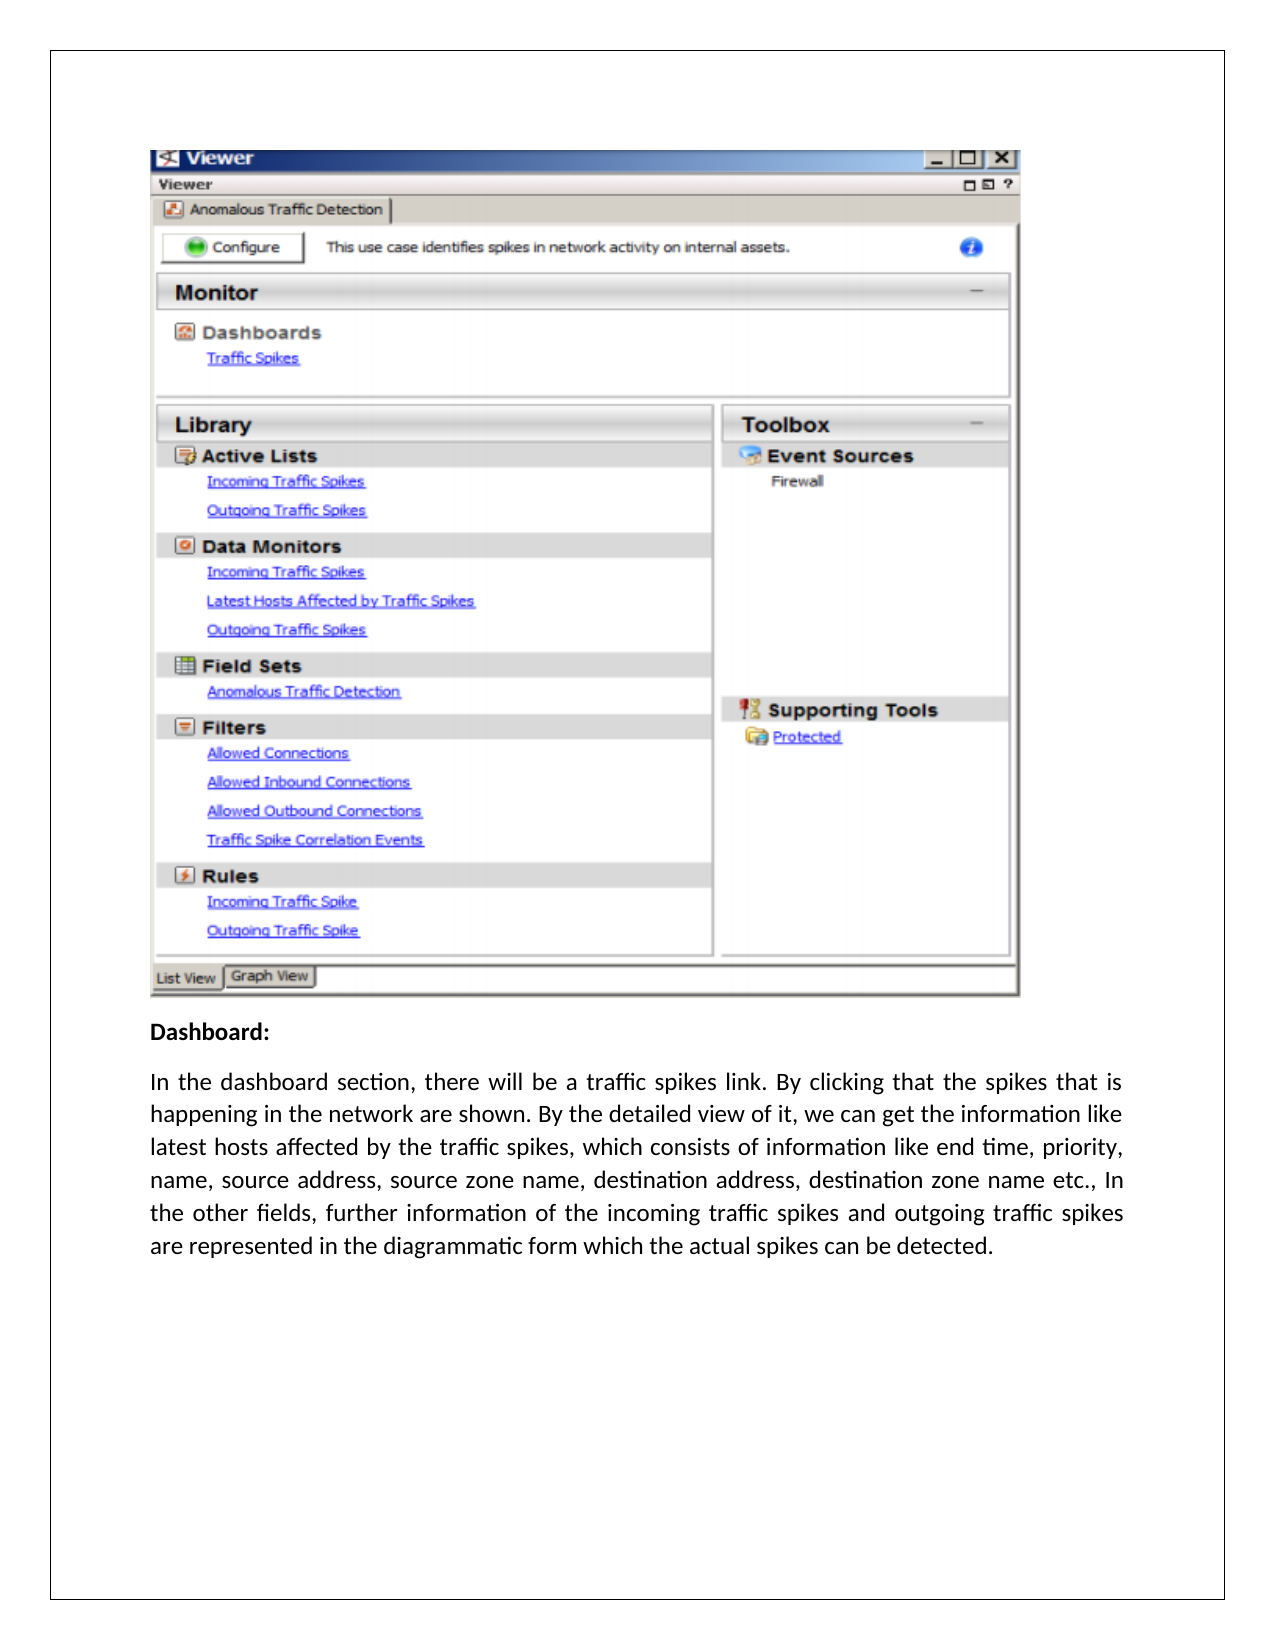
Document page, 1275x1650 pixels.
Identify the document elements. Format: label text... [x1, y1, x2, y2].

text In the dashboard section, there will be a traffic spikes link. By clicking that the spikes that is happening in the network are shown. By the detailed view of it, we can get the information like latest hosts affected by the traffic spikes, which consists of information like end time, priority, name, source address, source zone name, destination address, destination zone name etc., In the other fields, further information of the incoming traffic spikes and outgoing traffic spikes are represented in the diagrammatic form which the actual spikes can be detected. [150, 1066, 1125, 1261]
text Dashboard: [150, 1016, 1125, 1047]
picture [150, 150, 1021, 998]
